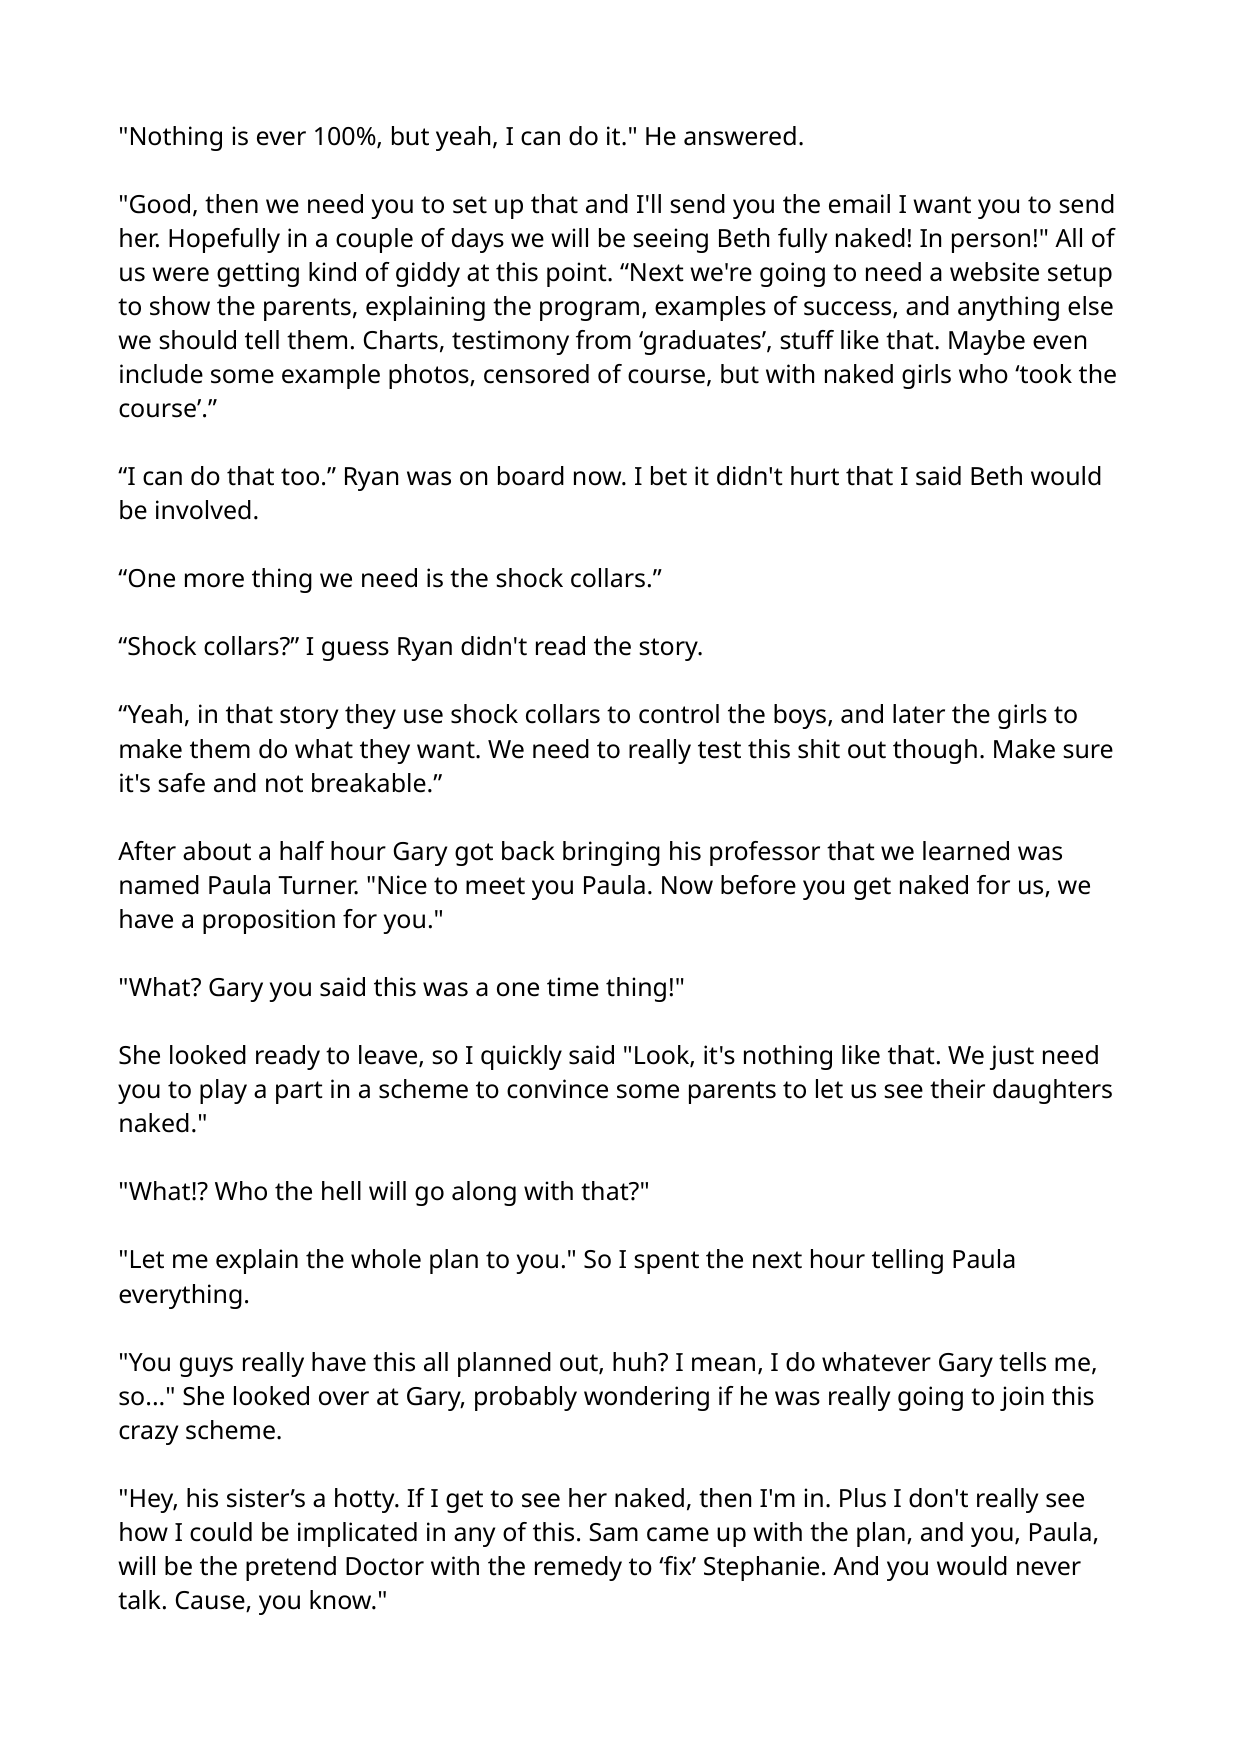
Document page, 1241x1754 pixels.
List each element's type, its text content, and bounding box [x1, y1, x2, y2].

text “I can do that too.” Ryan was on board now. I bet it didn't hurt that I said Beth would be involved. [118, 459, 1122, 527]
text “Yeah, in that story they use shock collars to control the boys, and later the girls to make them do what they want. We need to really test this shit out though. Make sure it's safe and not breakable.” [118, 697, 1122, 799]
text After about a half hour Gary got back bringing his professor that we learned was named Paula Turner. "Nice to meet you Paula. Now before you get naked for us, we have a proposition for you." [118, 833, 1122, 936]
text "Nothing is ever 100%, but yeah, I can do it." He answered. [118, 118, 1122, 152]
text "Hey, his sister’s a hotty. If I get to see her naked, then I'm in. Plus I don't really see how I could be implicated in any of this. Sam came up with the plan, and you, Paula, will be the pretend Doctor with the remedy to ‘fix’ Stephanie. And you would never talk. Cause, you know." [118, 1481, 1122, 1617]
text "Let me explain the whole plan to you." So I spent the next hour telling Paula everything. [118, 1242, 1122, 1310]
text "You guys really have this all planned out, huh? I mean, I do whatever Gary tells me, so..." She looked over at Gary, probably wondering if he was really going to join this crazy scheme. [118, 1344, 1122, 1447]
text "What!? Who the hell will go along with that?" [118, 1174, 1122, 1208]
text “Shock collars?” I guess Ryan didn't read the story. [118, 629, 1122, 663]
text "What? Gary you said this was a one time thing!" [118, 970, 1122, 1004]
text “One more thing we need is the shock collars.” [118, 561, 1122, 595]
text She looked ready to leave, so I quickly said "Look, it's nothing like that. We just need you to play a part in a scheme to convince some parents to let us see their daughters naked." [118, 1038, 1122, 1140]
text "Good, then we need you to set up that and I'll send you the email I want you to send her. Hopefully in a couple of days we will be seeing Beth fully naked! In person!" All of us were getting kind of giddy at this point. “Next we're going to need a website setup to show the parents, explaining the program, examples of success, and anything else we should tell them. Charts, testimony from ‘graduates’, stuff like that. Maybe even include some example photos, censored of course, but with naked girls who ‘took the course’.” [118, 186, 1122, 425]
